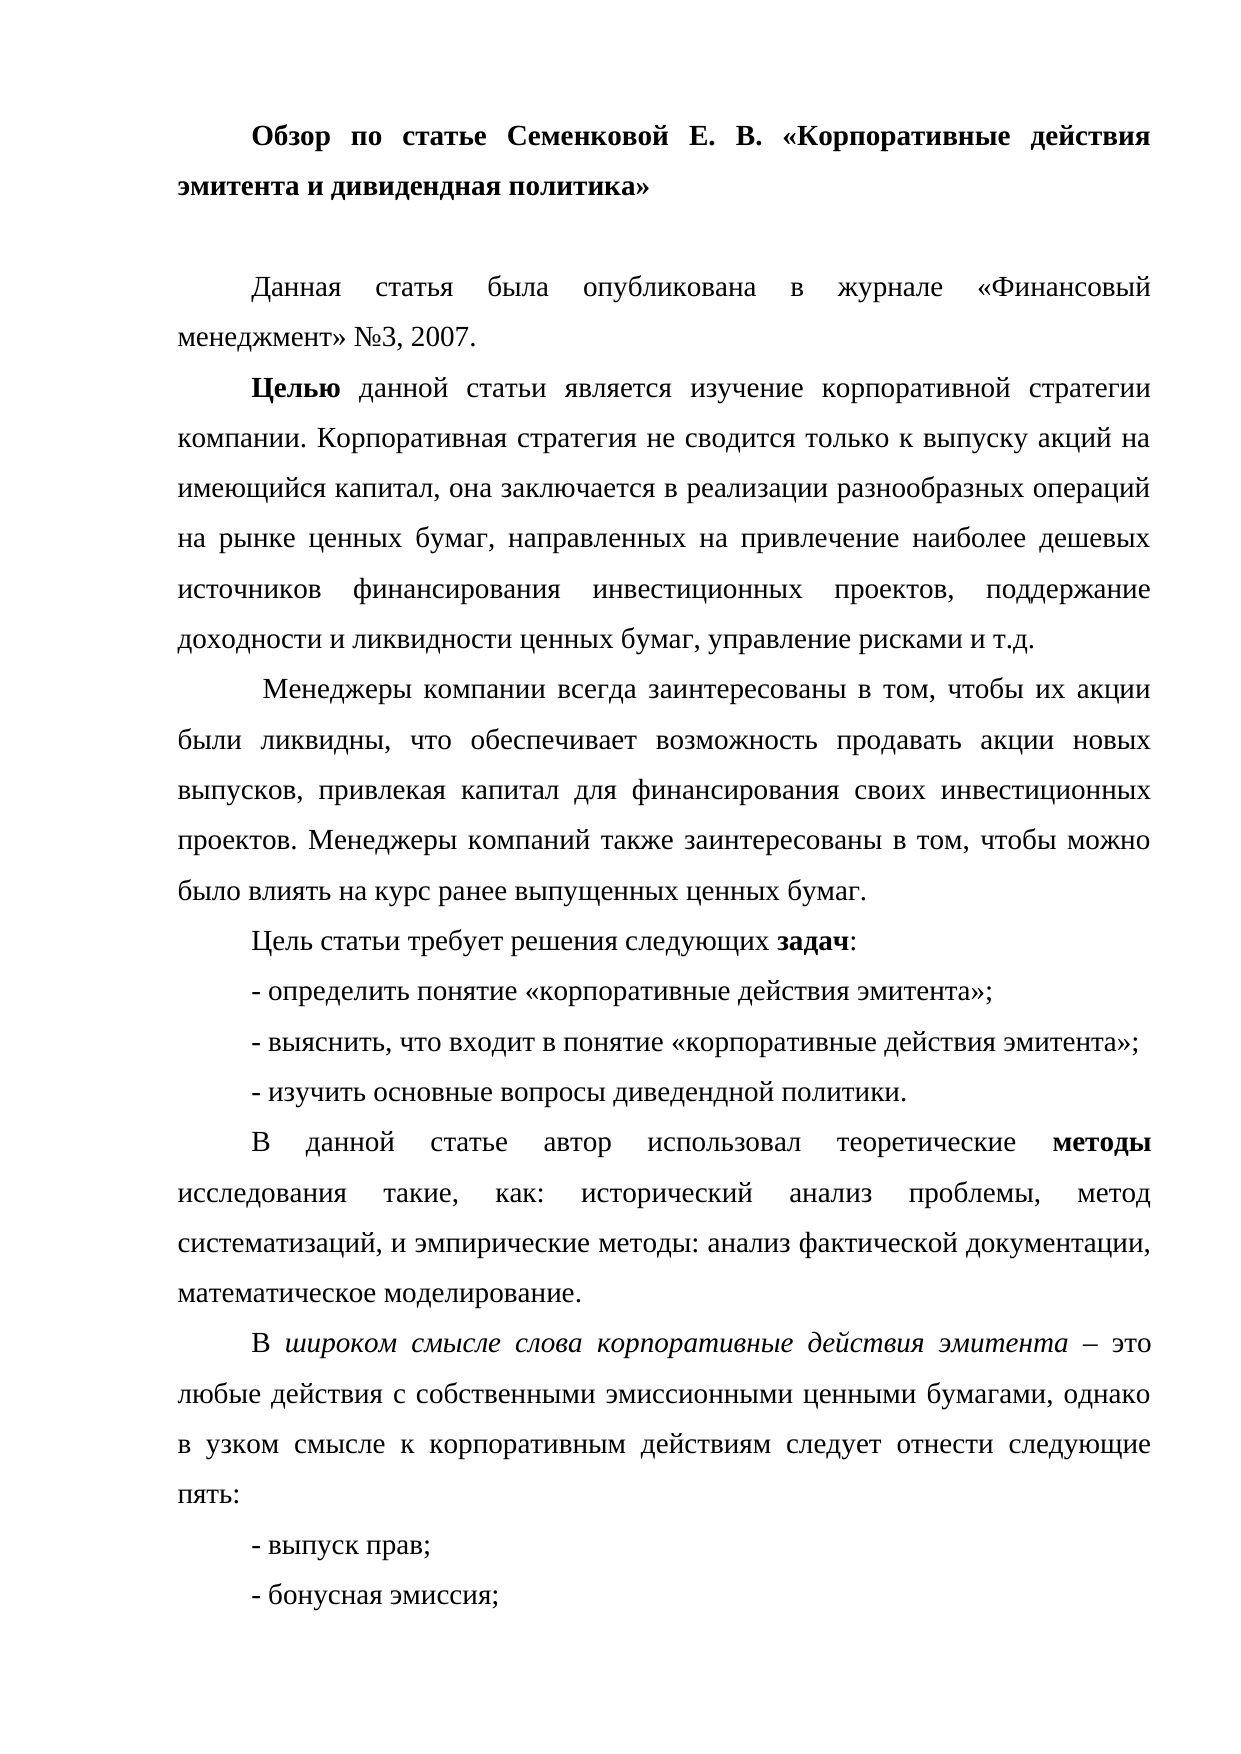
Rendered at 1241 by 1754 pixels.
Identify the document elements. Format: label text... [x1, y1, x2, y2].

text - выпуск прав; [177, 1527, 1152, 1560]
text - определить понятие «корпоративные действия эмитента»; [177, 973, 1152, 1007]
text Целью данной статьи является изучение корпоративной стратегии компании. Корпоративная стратегия не сводится только к выпуску акций на имеющийся капитал, она заключается в реализации разнообразных операций на рынке ценных бумаг, направленных на привлечение наиболее дешевых источников финансирования инвестиционных проектов, поддержание доходности и ликвидности ценных бумаг, управление рисками и т.д. [177, 370, 1152, 655]
text - изучить основные вопросы диведендной политики. [177, 1074, 1152, 1108]
text Обзор по статье Семенковой Е. В. «Корпоративные действия эмитента и дивидендная политика» [177, 118, 1152, 202]
text В широком смысле слова корпоративные действия эмитента – это любые действия с собственными эмиссионными ценными бумагами, однако в узком смысле к корпоративным действиям следует отнести следующие пять: [177, 1326, 1152, 1510]
text В данной статье автор использовал теоретические методы исследования такие, как: исторический анализ проблемы, метод систематизаций, и эмпирические методы: анализ фактической документации, математическое моделирование. [177, 1124, 1152, 1309]
text Цель статьи требует решения следующих задач: [177, 923, 1152, 957]
text - бонусная эмиссия; [177, 1577, 1152, 1611]
text - выяснить, что входит в понятие «корпоративные действия эмитента»; [177, 1024, 1152, 1057]
text Данная статья была опубликована в журнале «Финансовый менеджмент» №3, 2007. [177, 269, 1152, 353]
text Менеджеры компании всегда заинтересованы в том, чтобы их акции были ликвидны, что обеспечивает возможность продавать акции новых выпусков, привлекая капитал для финансирования своих инвестиционных проектов. Менеджеры компаний также заинтересованы в том, чтобы можно было влиять на курс ранее выпущенных ценных бумаг. [177, 672, 1152, 906]
